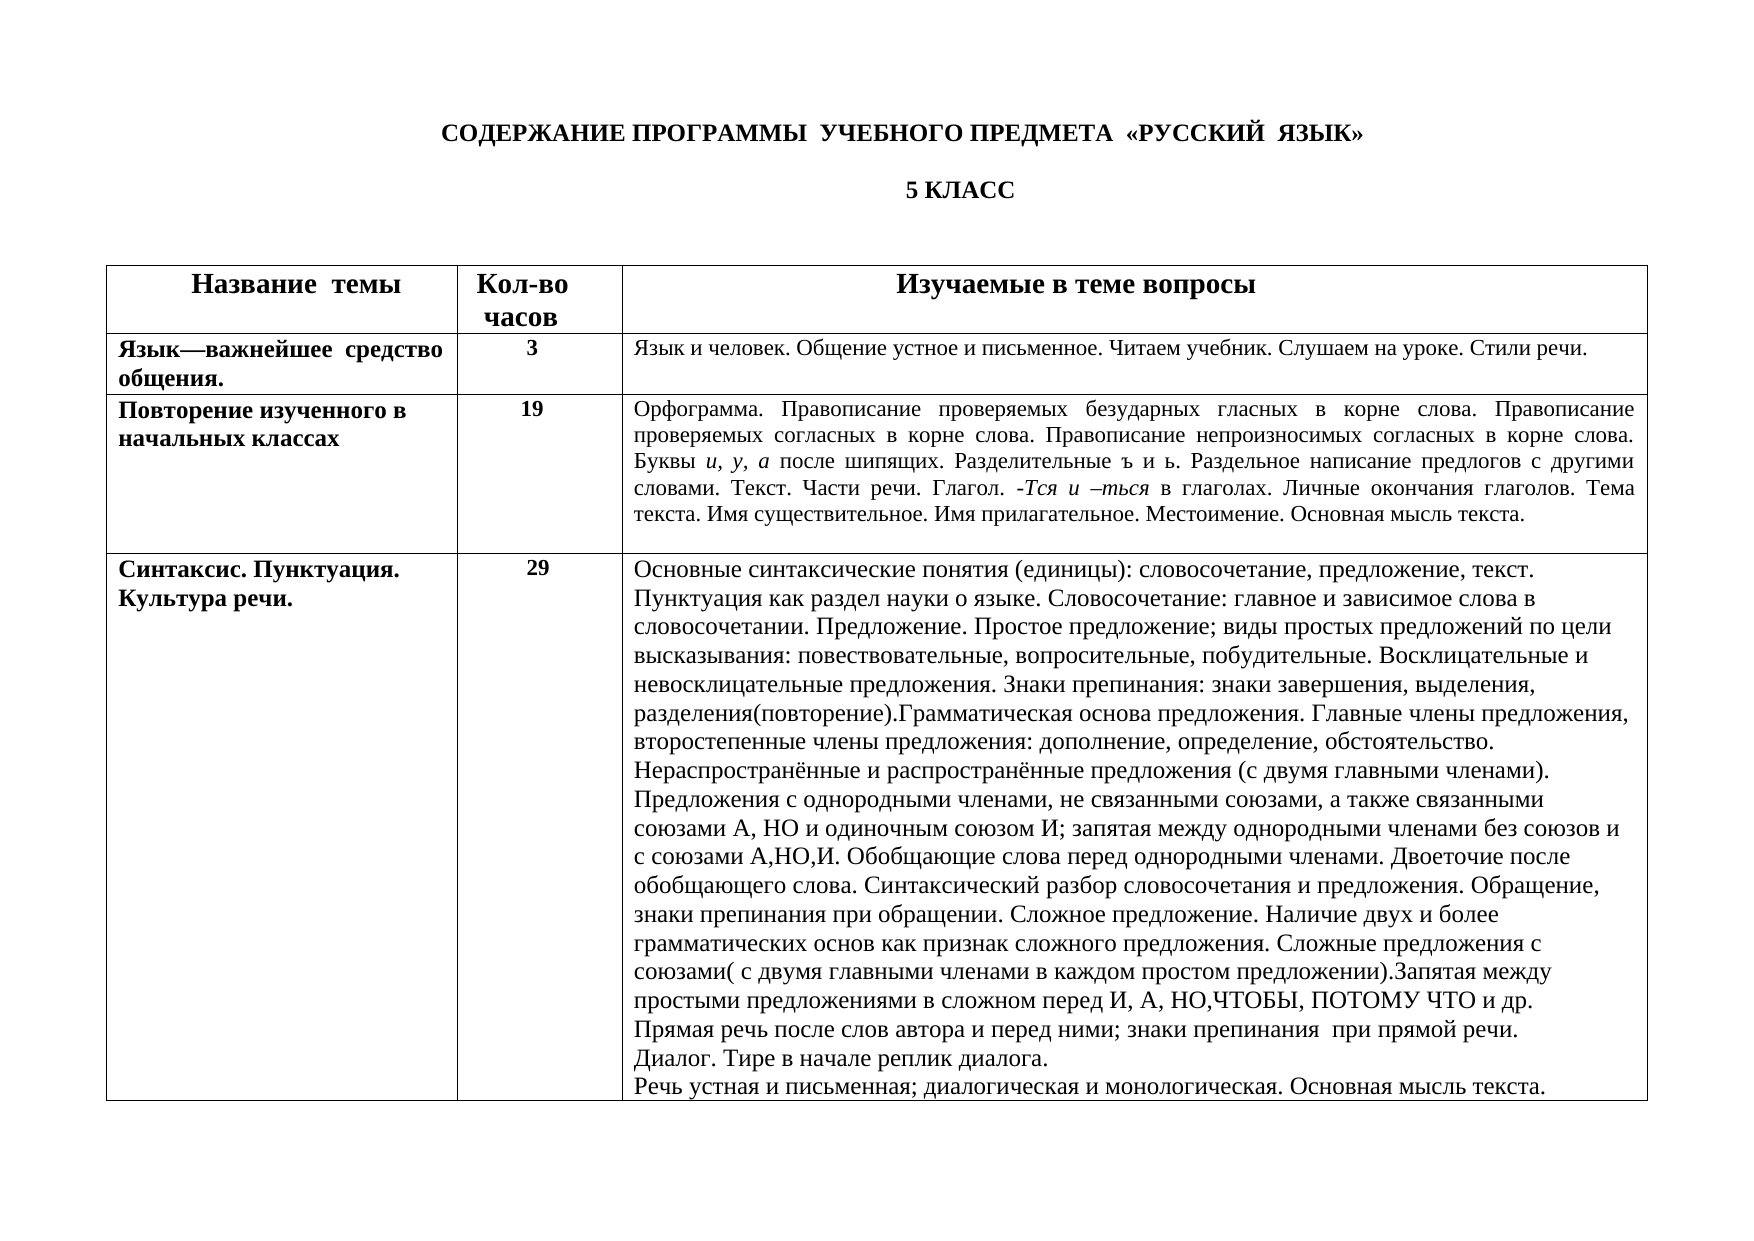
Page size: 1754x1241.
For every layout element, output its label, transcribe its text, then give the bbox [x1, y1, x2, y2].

table_cell Повторение изученного в начальных классах [107, 395, 457, 553]
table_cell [623, 554, 1647, 1100]
table_cell 29 [458, 554, 622, 1100]
table_cell Орфограмма. Правописание проверяемых безударных гласных в корне слова. Правописание проверяемых согласных в корне слова. Правописание непроизносимых согласных в корне слова. Буквы и, у, а после шипящих. Разделительные ъ и ь. Раздельное написание предлогов с другими словами. Текст. Части речи. Глагол. -Тся и –ться в глаголах. Личные окончания глаголов. Тема текста. Имя существительное. Имя прилагательное. Местоимение. Основная мысль текста. [623, 395, 1647, 553]
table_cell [107, 554, 457, 1100]
table_header Кол-во часов [458, 266, 622, 333]
table_header Изучаемые в теме вопросы [623, 266, 1647, 333]
table_cell Язык и человек. Общение устное и письменное. Читаем учебник. Слушаем на уроке. Стили речи. [623, 334, 1647, 394]
table_cell 3 [458, 334, 622, 394]
text СОДЕРЖАНИЕ ПРОГРАММЫ УЧЕБНОГО ПРЕДМЕТА «РУССКИЙ ЯЗЫК» [118, 118, 1636, 147]
table_header Название темы [107, 266, 457, 333]
table_cell 19 [458, 395, 622, 553]
text 5 КЛАСС [118, 175, 1636, 204]
table_cell Язык—важнейшее средство общения. [107, 334, 457, 394]
